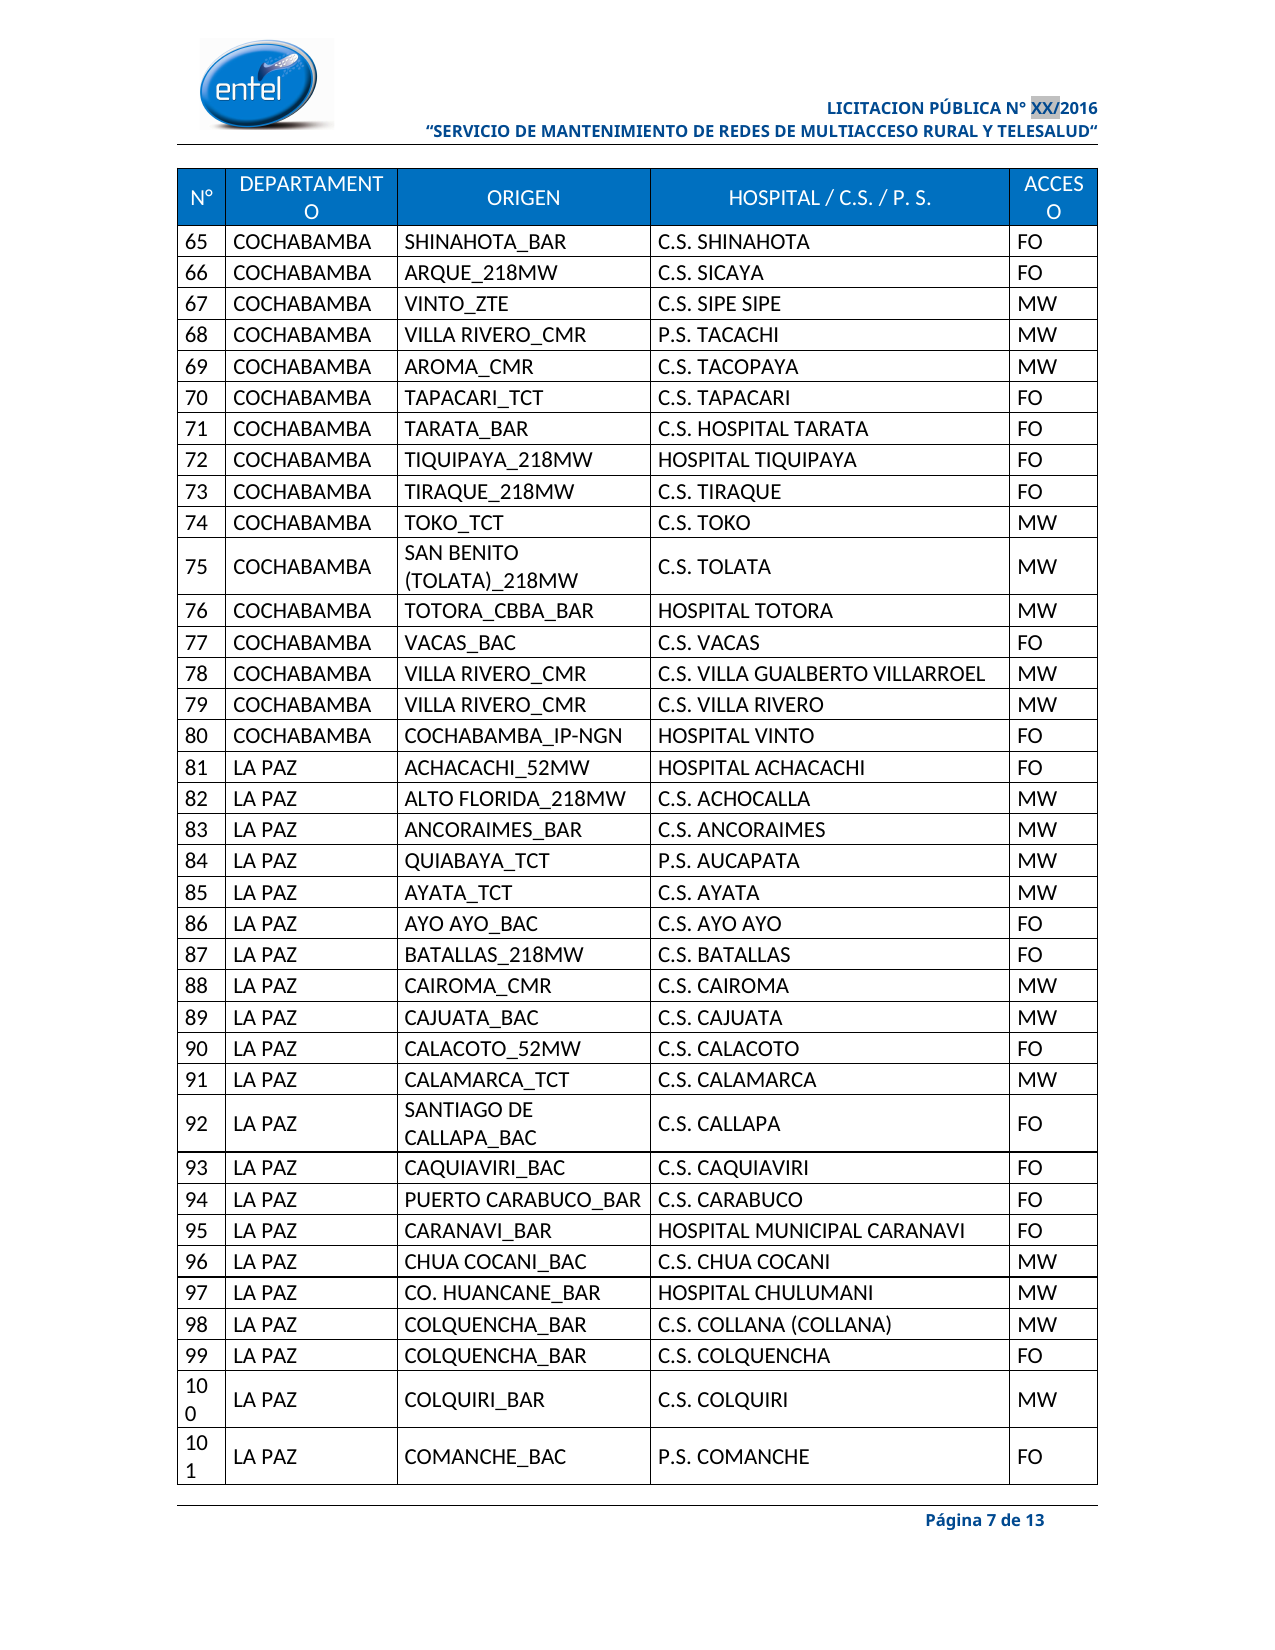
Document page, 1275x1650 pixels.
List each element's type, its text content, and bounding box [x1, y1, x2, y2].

table_cell COCHABAMBA [226, 595, 397, 626]
table_cell AYATA_TCT [398, 877, 650, 907]
table_cell 74 [178, 507, 225, 537]
table_cell FO [1010, 382, 1097, 412]
table_cell FO [1010, 1095, 1097, 1151]
table_cell TIRAQUE_218MW [398, 476, 650, 506]
table_cell CALAMARCA_TCT [398, 1064, 650, 1094]
table_cell FO [1010, 908, 1097, 938]
table_cell C.S. SIPE SIPE [651, 288, 1009, 318]
table_cell LA PAZ [226, 1246, 397, 1276]
table_cell FO [1010, 1033, 1097, 1063]
table_cell LA PAZ [226, 1153, 397, 1183]
table_cell C.S. VILLA GUALBERTO VILLARROEL [651, 658, 1009, 688]
table_cell COMANCHE_BAC [398, 1428, 650, 1484]
table_cell VILLA RIVERO_CMR [398, 320, 650, 350]
table_cell 85 [178, 877, 225, 907]
table_cell LA PAZ [226, 845, 397, 876]
table_cell ARQUE_218MW [398, 257, 650, 287]
table_cell LA PAZ [226, 1002, 397, 1032]
table_cell C.S. COLQUENCHA [651, 1340, 1009, 1370]
table_cell COCHABAMBA [226, 627, 397, 657]
table_cell C.S. TIRAQUE [651, 476, 1009, 506]
table_cell LA PAZ [226, 1278, 397, 1308]
table_cell MW [1010, 845, 1097, 876]
table_cell COCHABAMBA [226, 689, 397, 719]
table_cell 65 [178, 226, 225, 256]
table_cell LA PAZ [226, 877, 397, 907]
table_cell 94 [178, 1184, 225, 1214]
table_cell FO [1010, 1340, 1097, 1370]
table_cell 67 [178, 288, 225, 318]
table_cell COCHABAMBA [226, 476, 397, 506]
table_cell FO [1010, 476, 1097, 506]
table_cell C.S. CALLAPA [651, 1095, 1009, 1151]
table_cell MW [1010, 783, 1097, 813]
table_cell ANCORAIMES_BAR [398, 814, 650, 844]
table_cell MW [1010, 1371, 1097, 1427]
table_cell COCHABAMBA [226, 720, 397, 751]
table_cell LA PAZ [226, 1215, 397, 1245]
table_cell 92 [178, 1095, 225, 1151]
table_cell MW [1010, 288, 1097, 318]
table_cell C.S. TOKO [651, 507, 1009, 537]
table_cell 86 [178, 908, 225, 938]
table_cell FO [1010, 752, 1097, 782]
table_cell 68 [178, 320, 225, 350]
table_cell COLQUIRI_BAR [398, 1371, 650, 1427]
table_cell MW [1010, 507, 1097, 537]
table_header HOSPITAL / C.S. / P. S. [651, 169, 1009, 225]
table_cell TARATA_BAR [398, 413, 650, 443]
table_cell 87 [178, 939, 225, 969]
table_cell FO [1010, 257, 1097, 287]
table_cell MW [1010, 1309, 1097, 1339]
table_cell VINTO_ZTE [398, 288, 650, 318]
table_cell 96 [178, 1246, 225, 1276]
table_cell ALTO FLORIDA_218MW [398, 783, 650, 813]
table_cell P.S. TACACHI [651, 320, 1009, 350]
table_cell C.S. ACHOCALLA [651, 783, 1009, 813]
table_cell 73 [178, 476, 225, 506]
table_cell MW [1010, 320, 1097, 350]
table_cell C.S. CHUA COCANI [651, 1246, 1009, 1276]
table_cell AROMA_CMR [398, 351, 650, 381]
table_cell TOKO_TCT [398, 507, 650, 537]
table_cell HOSPITAL TOTORA [651, 595, 1009, 626]
table_cell QUIABAYA_TCT [398, 845, 650, 876]
table_cell 93 [178, 1153, 225, 1183]
table_cell COCHABAMBA [226, 538, 397, 594]
table_cell C.S. TACOPAYA [651, 351, 1009, 381]
table_cell 70 [178, 382, 225, 412]
table_cell C.S. CARABUCO [651, 1184, 1009, 1214]
table_cell 66 [178, 257, 225, 287]
table_cell 100 [178, 1371, 225, 1427]
table_cell 84 [178, 845, 225, 876]
table_cell 77 [178, 627, 225, 657]
table_cell MW [1010, 814, 1097, 844]
table_cell 71 [178, 413, 225, 443]
table_cell 83 [178, 814, 225, 844]
table_cell HOSPITAL CHULUMANI [651, 1278, 1009, 1308]
table_cell SAN BENITO (TOLATA)_218MW [398, 538, 650, 594]
table_cell FO [1010, 1184, 1097, 1214]
table_cell LA PAZ [226, 1309, 397, 1339]
table_cell CALACOTO_52MW [398, 1033, 650, 1063]
table_cell 97 [178, 1278, 225, 1308]
table_cell ACHACACHI_52MW [398, 752, 650, 782]
table_cell MW [1010, 970, 1097, 1001]
table_cell P.S. AUCAPATA [651, 845, 1009, 876]
table_cell 80 [178, 720, 225, 751]
table_cell CO. HUANCANE_BAR [398, 1278, 650, 1308]
table_cell VACAS_BAC [398, 627, 650, 657]
table_cell LA PAZ [226, 908, 397, 938]
table_cell 72 [178, 445, 225, 475]
table_cell LA PAZ [226, 814, 397, 844]
table_cell COCHABAMBA_IP-NGN [398, 720, 650, 751]
table_cell COCHABAMBA [226, 382, 397, 412]
table_cell COCHABAMBA [226, 413, 397, 443]
table_cell C.S. CAIROMA [651, 970, 1009, 1001]
table_cell FO [1010, 1153, 1097, 1183]
table_cell HOSPITAL VINTO [651, 720, 1009, 751]
table_cell C.S. VILLA RIVERO [651, 689, 1009, 719]
table_cell MW [1010, 1278, 1097, 1308]
table_cell CAJUATA_BAC [398, 1002, 650, 1032]
table_cell C.S. TOLATA [651, 538, 1009, 594]
table_cell 82 [178, 783, 225, 813]
table_cell SHINAHOTA_BAR [398, 226, 650, 256]
table_cell C.S. AYATA [651, 877, 1009, 907]
table_cell 76 [178, 595, 225, 626]
table_cell 90 [178, 1033, 225, 1063]
table_cell LA PAZ [226, 1095, 397, 1151]
table_cell COCHABAMBA [226, 257, 397, 287]
table_cell 81 [178, 752, 225, 782]
table_cell CAQUIAVIRI_BAC [398, 1153, 650, 1183]
table_cell HOSPITAL MUNICIPAL CARANAVI [651, 1215, 1009, 1245]
table_cell LA PAZ [226, 970, 397, 1001]
table_cell MW [1010, 595, 1097, 626]
table_cell C.S. CALACOTO [651, 1033, 1009, 1063]
table_cell C.S. CAJUATA [651, 1002, 1009, 1032]
table_header DEPARTAMENTO [226, 169, 397, 225]
table_cell LA PAZ [226, 1064, 397, 1094]
table_cell HOSPITAL ACHACACHI [651, 752, 1009, 782]
table_cell 98 [178, 1309, 225, 1339]
table_cell C.S. AYO AYO [651, 908, 1009, 938]
table_cell FO [1010, 1215, 1097, 1245]
table_cell CAIROMA_CMR [398, 970, 650, 1001]
table_cell LA PAZ [226, 1184, 397, 1214]
table_cell TIQUIPAYA_218MW [398, 445, 650, 475]
table_cell COLQUENCHA_BAR [398, 1340, 650, 1370]
table_cell COCHABAMBA [226, 507, 397, 537]
table_cell LA PAZ [226, 1371, 397, 1427]
table_cell MW [1010, 1002, 1097, 1032]
table_cell TAPACARI_TCT [398, 382, 650, 412]
table_cell C.S. SHINAHOTA [651, 226, 1009, 256]
table_cell C.S. HOSPITAL TARATA [651, 413, 1009, 443]
table_cell COCHABAMBA [226, 445, 397, 475]
table_cell C.S. COLQUIRI [651, 1371, 1009, 1427]
table_cell FO [1010, 413, 1097, 443]
table_cell C.S. COLLANA (COLLANA) [651, 1309, 1009, 1339]
table_cell LA PAZ [226, 1428, 397, 1484]
table_cell VILLA RIVERO_CMR [398, 658, 650, 688]
table_cell COCHABAMBA [226, 658, 397, 688]
table_cell C.S. SICAYA [651, 257, 1009, 287]
table_cell CARANAVI_BAR [398, 1215, 650, 1245]
table_cell 88 [178, 970, 225, 1001]
table_cell AYO AYO_BAC [398, 908, 650, 938]
table_cell COLQUENCHA_BAR [398, 1309, 650, 1339]
table_cell 89 [178, 1002, 225, 1032]
table_cell MW [1010, 658, 1097, 688]
table_cell LA PAZ [226, 1033, 397, 1063]
table_cell MW [1010, 1064, 1097, 1094]
table_cell C.S. VACAS [651, 627, 1009, 657]
table_cell MW [1010, 538, 1097, 594]
table_cell C.S. CALAMARCA [651, 1064, 1009, 1094]
table_cell BATALLAS_218MW [398, 939, 650, 969]
table_cell LA PAZ [226, 939, 397, 969]
table_cell TOTORA_CBBA_BAR [398, 595, 650, 626]
table_cell CHUA COCANI_BAC [398, 1246, 650, 1276]
table_cell LA PAZ [226, 783, 397, 813]
table_cell HOSPITAL TIQUIPAYA [651, 445, 1009, 475]
table_cell 91 [178, 1064, 225, 1094]
table_cell LA PAZ [226, 1340, 397, 1370]
table_cell COCHABAMBA [226, 320, 397, 350]
table_cell 99 [178, 1340, 225, 1370]
table_cell PUERTO CARABUCO_BAR [398, 1184, 650, 1214]
table_cell 79 [178, 689, 225, 719]
table_cell COCHABAMBA [226, 226, 397, 256]
table_cell FO [1010, 939, 1097, 969]
table_cell FO [1010, 1428, 1097, 1484]
table_cell SANTIAGO DE CALLAPA_BAC [398, 1095, 650, 1151]
table_cell 75 [178, 538, 225, 594]
table_cell 101 [178, 1428, 225, 1484]
table_cell 78 [178, 658, 225, 688]
table_cell FO [1010, 627, 1097, 657]
table_cell C.S. TAPACARI [651, 382, 1009, 412]
table_header ORIGEN [398, 169, 650, 225]
table_cell FO [1010, 720, 1097, 751]
table_cell 69 [178, 351, 225, 381]
table_header N° [178, 169, 225, 225]
table_cell P.S. COMANCHE [651, 1428, 1009, 1484]
table_cell COCHABAMBA [226, 288, 397, 318]
table_cell VILLA RIVERO_CMR [398, 689, 650, 719]
table_cell MW [1010, 689, 1097, 719]
table_cell LA PAZ [226, 752, 397, 782]
table_cell C.S. BATALLAS [651, 939, 1009, 969]
table_cell COCHABAMBA [226, 351, 397, 381]
picture [199, 38, 335, 130]
table_header ACCESO [1010, 169, 1097, 225]
table_cell MW [1010, 351, 1097, 381]
table_cell FO [1010, 445, 1097, 475]
table_cell C.S. ANCORAIMES [651, 814, 1009, 844]
table_cell MW [1010, 1246, 1097, 1276]
table_cell MW [1010, 877, 1097, 907]
table_cell FO [1010, 226, 1097, 256]
table_cell C.S. CAQUIAVIRI [651, 1153, 1009, 1183]
table_cell 95 [178, 1215, 225, 1245]
